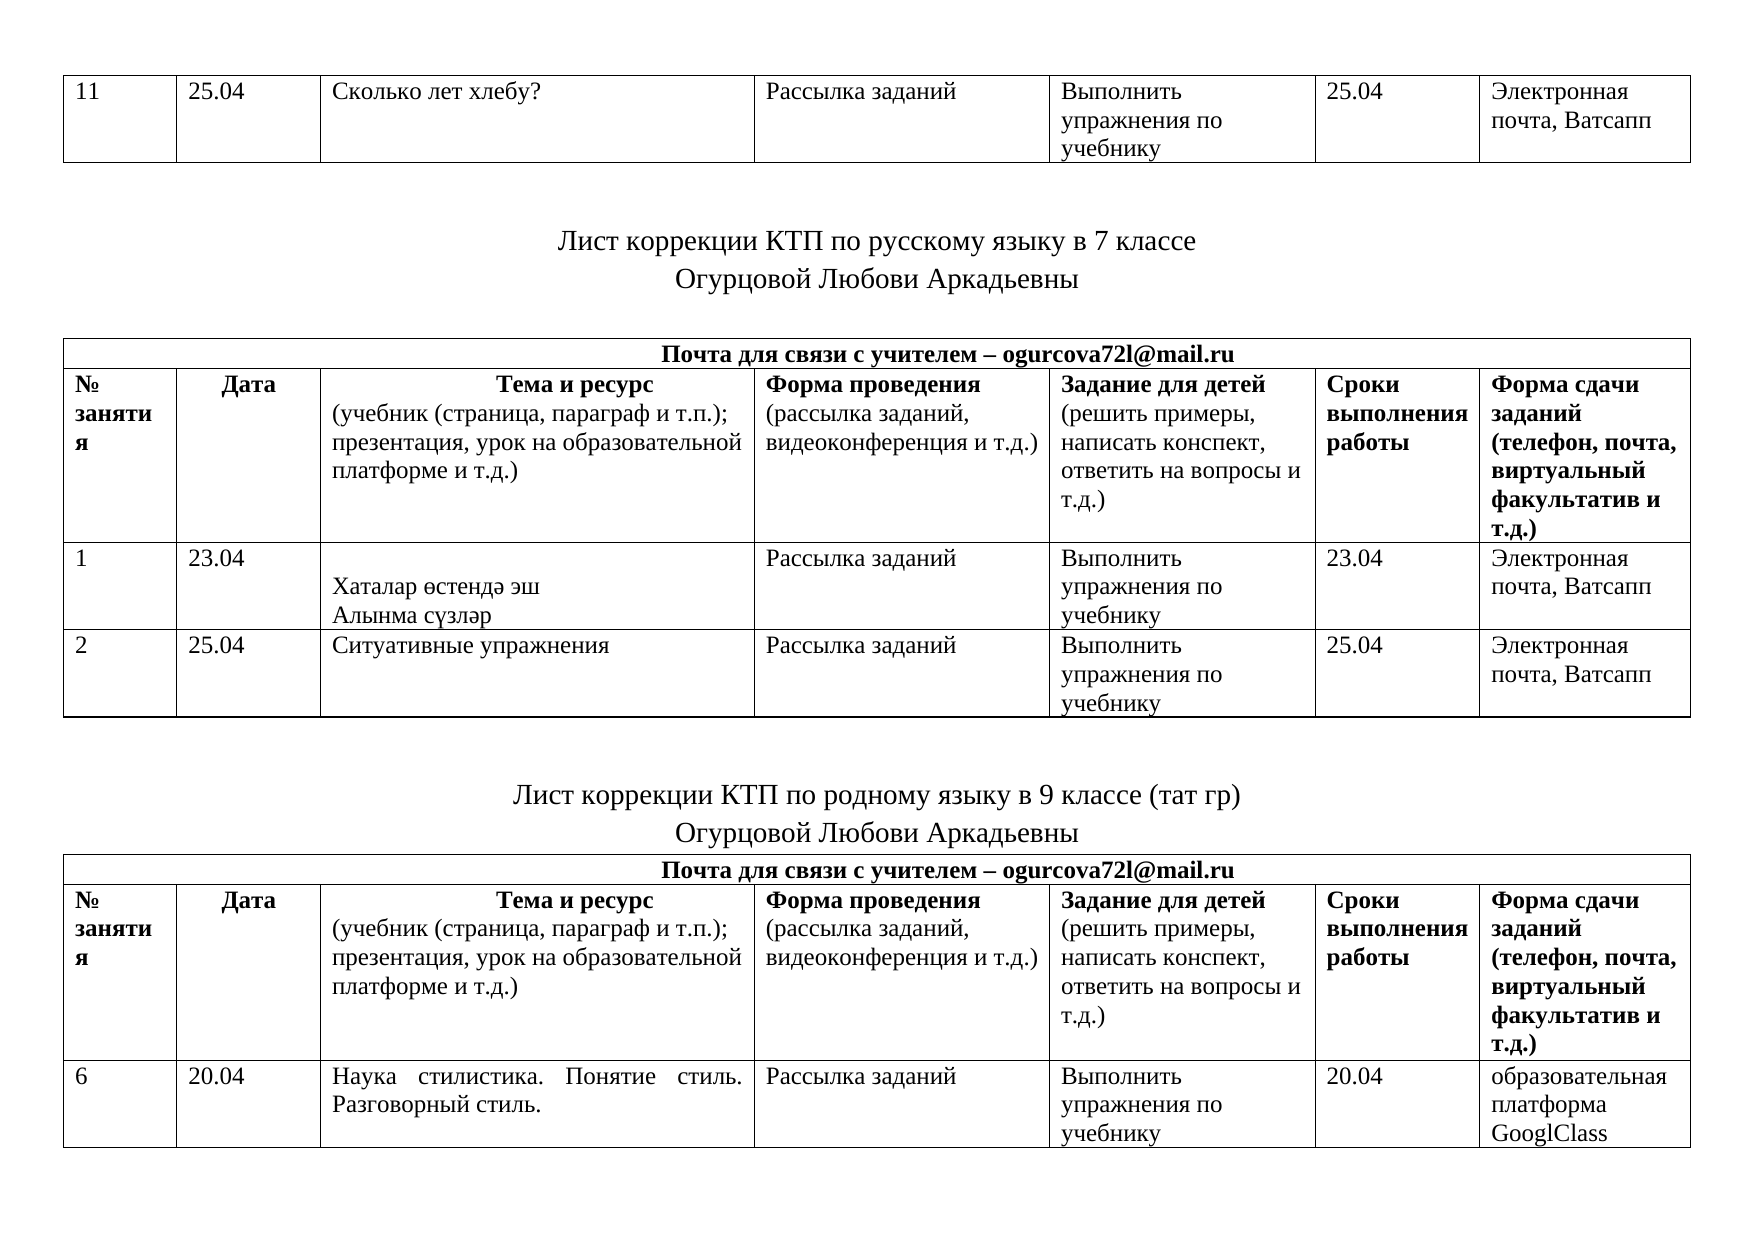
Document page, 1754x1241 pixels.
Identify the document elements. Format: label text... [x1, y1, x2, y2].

table_header Почта для связи с учителем – ogurcova72l@mail.ru [64, 855, 1690, 884]
table_cell 11 [64, 76, 176, 162]
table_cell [1050, 1061, 1315, 1147]
table_cell 1 [64, 543, 176, 629]
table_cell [1480, 76, 1690, 162]
text Огурцовой Любови Аркадьевны [75, 815, 1679, 849]
text Огурцовой Любови Аркадьевны [75, 261, 1679, 295]
table_cell Задание для детей (решить примеры, написать конспект, ответить на вопросы и т.д.) [1050, 369, 1315, 542]
table_cell Выполнить упражнения по учебнику [1050, 543, 1315, 629]
table_cell Форма сдачи заданий (телефон, почта, виртуальный факультатив и т.д.) [1480, 369, 1690, 542]
table_cell Дата [177, 885, 320, 1060]
table_cell 25.04 [1316, 630, 1479, 716]
table_cell Сроки выполнения работы [1316, 885, 1479, 1060]
table_cell 23.04 [177, 543, 320, 629]
table_cell Сроки выполнения работы [1316, 369, 1479, 542]
table_cell Форма проведения (рассылка заданий, видеоконференция и т.д.) [755, 369, 1049, 542]
table_cell Электронная почта, Ватсапп [1480, 630, 1690, 716]
table_cell Тема и ресурс (учебник (страница, параграф и т.п.); презентация, урок на образовательной платформе и т.д.) [321, 885, 754, 1060]
table_cell 2 [64, 630, 176, 716]
text Лист коррекции КТП по родному языку в 9 классе (тат гр) [75, 777, 1679, 810]
table_cell Задание для детей (решить примеры, написать конспект, ответить на вопросы и т.д.) [1050, 885, 1315, 1060]
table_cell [1050, 76, 1315, 162]
table_cell Рассылка заданий [755, 76, 1049, 162]
table_cell Выполнить упражнения по учебнику [1050, 630, 1315, 716]
table_cell Дата [177, 369, 320, 542]
table_cell 25.04 [177, 76, 320, 162]
table_cell Рассылка заданий [755, 630, 1049, 716]
table_cell Электронная почта, Ватсапп [1480, 543, 1690, 629]
table_cell 20.04 [1316, 1061, 1479, 1147]
table_cell 23.04 [1316, 543, 1479, 629]
table_cell 25.04 [1316, 76, 1479, 162]
table_cell Наука стилистика. Понятие стиль. Разговорный стиль. [321, 1061, 754, 1147]
table_cell 6 [64, 1061, 176, 1147]
table_cell Форма сдачи заданий (телефон, почта, виртуальный факультатив и т.д.) [1480, 885, 1690, 1060]
table_cell Рассылка заданий [755, 1061, 1049, 1147]
table_cell Сколько лет хлебу? [321, 76, 754, 162]
table_cell 25.04 [177, 630, 320, 716]
table_cell № занятия [64, 885, 176, 1060]
table_cell [321, 543, 754, 629]
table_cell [1480, 1061, 1690, 1147]
table_cell Тема и ресурс (учебник (страница, параграф и т.п.); презентация, урок на образовательной платформе и т.д.) [321, 369, 754, 542]
table_cell Ситуативные упражнения [321, 630, 754, 716]
table_cell Рассылка заданий [755, 543, 1049, 629]
table_header Почта для связи с учителем – ogurcova72l@mail.ru [64, 339, 1690, 368]
table_cell Форма проведения (рассылка заданий, видеоконференция и т.д.) [755, 885, 1049, 1060]
table_cell № занятия [64, 369, 176, 542]
text Лист коррекции КТП по русскому языку в 7 классе [75, 223, 1679, 256]
table_cell 20.04 [177, 1061, 320, 1147]
